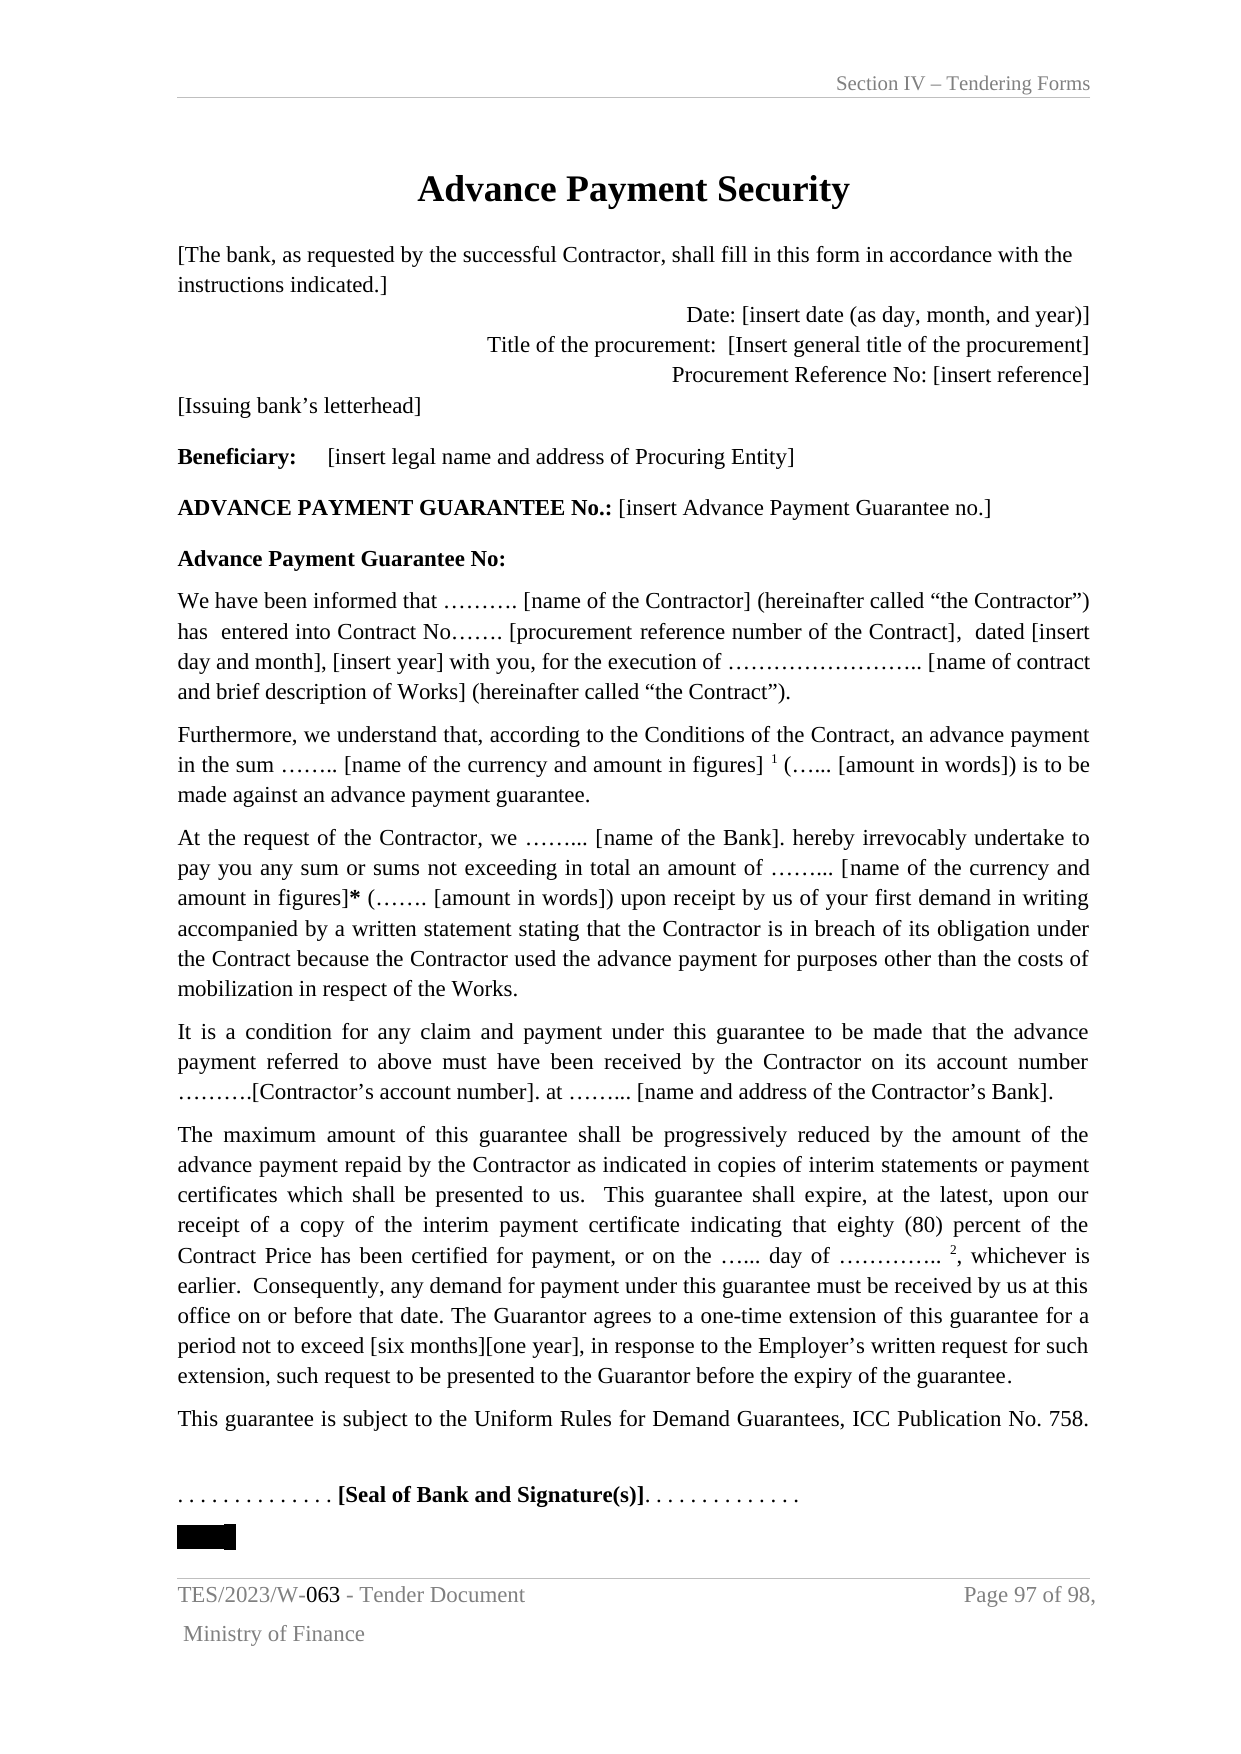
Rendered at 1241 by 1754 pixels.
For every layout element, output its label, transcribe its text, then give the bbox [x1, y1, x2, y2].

text Title of the procurement: [Insert general title of the procurement] [177, 331, 1090, 358]
text We have been informed that ………. [name of the Contractor] (hereinafter called “the Contractor”) has entered into Contract No……. [procurement reference number of the Contract], dated [insert day and month], [insert year] with you, for the execution of …………………….. [name of contract and brief description of Works] (hereinafter called “the Contract”). [177, 587, 1090, 704]
text ADVANCE PAYMENT GUARANTEE No.: [insert Advance Payment Guarantee no.] [177, 494, 1090, 520]
text [Issuing bank’s letterhead] [177, 392, 1090, 418]
text Advance Payment Security [177, 166, 1090, 209]
text Beneficiary: [insert legal name and address of Procuring Entity] [177, 443, 1090, 469]
text This guarantee is subject to the Uniform Rules for Demand Guarantees, ICC Publication No. 758. [177, 1405, 1090, 1464]
text . . . . . . . . . . . . . . [Seal of Bank and Signature(s)]. . . . . . . . . . . . . . [177, 1481, 1090, 1507]
text Date: [insert date (as day, month, and year)] [177, 301, 1090, 327]
text Advance Payment Guarantee No: [177, 545, 1090, 571]
text [The bank, as requested by the successful Contractor, shall fill in this form in accordance with the instructions indicated.] [177, 241, 1090, 297]
text Furthermore, we understand that, according to the Conditions of the Contract, an advance payment in the sum …….. [name of the currency and amount in figures] 1 (…... [amount in words]) is to be made against an advance payment guarantee. [177, 721, 1090, 808]
text It is a condition for any claim and payment under this guarantee to be made that the advance payment referred to above must have been received by the Contractor on its account number ……….[Contractor’s account number]. at ……... [name and address of the Contractor’s Bank]. [177, 1018, 1090, 1104]
text Note – [177, 1523, 1041, 1550]
text The maximum amount of this guarantee shall be progressively reduced by the amount of the advance payment repaid by the Contractor as indicated in copies of interim statements or payment certificates which shall be presented to us. This guarantee shall expire, at the latest, upon our receipt of a copy of the interim payment certificate indicating that eighty (80) percent of the Contract Price has been certified for payment, or on the …... day of ………….. 2, whichever is earlier. Consequently, any demand for payment under this guarantee must be received by us at this office on or before that date. The Guarantor agrees to a one-time extension of this guarantee for a period not to exceed [six months][one year], in response to the Employer’s written request for such extension, such request to be presented to the Guarantor before the expiry of the guarantee. [177, 1121, 1090, 1389]
text Procurement Reference No: [insert reference] [177, 361, 1090, 388]
text At the request of the Contractor, we ……... [name of the Bank]. hereby irrevocably undertake to pay you any sum or sums not exceeding in total an amount of ……... [name of the currency and amount in figures]* (……. [amount in words]) upon receipt by us of your first demand in writing accompanied by a written statement stating that the Contractor is in breach of its obligation under the Contract because the Contractor used the advance payment for purposes other than the costs of mobilization in respect of the Works. [177, 824, 1090, 1001]
